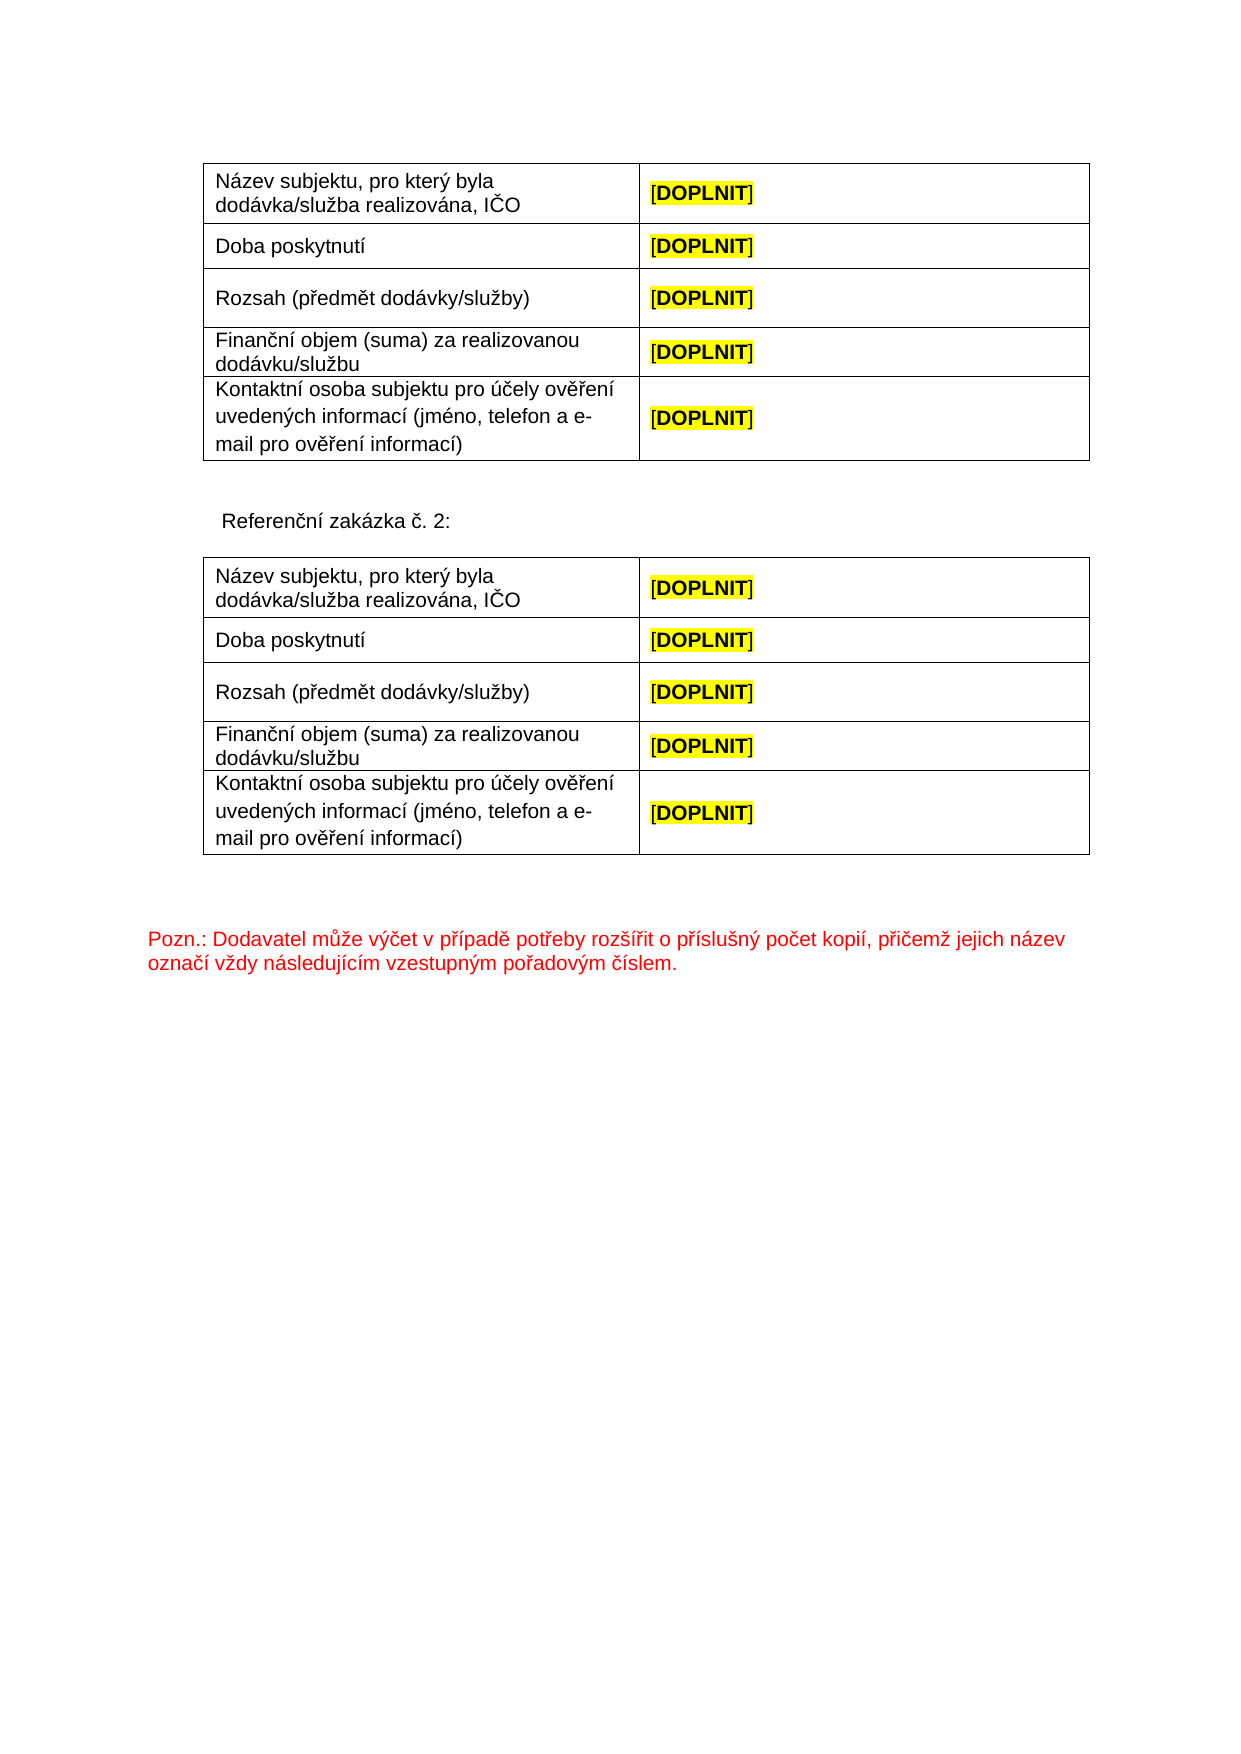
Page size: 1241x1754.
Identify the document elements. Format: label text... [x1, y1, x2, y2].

table_cell Rozsah (předmět dodávky/služby) [204, 663, 639, 721]
table_cell Doba poskytnutí [204, 618, 639, 662]
table_cell [DOPLNIT] [640, 618, 1089, 662]
table_cell Rozsah (předmět dodávky/služby) [204, 269, 639, 327]
table_cell Kontaktní osoba subjektu pro účely ověření uvedených informací (jméno, telefon a e-mail pro ověření informací) [204, 771, 639, 854]
list Referenční zakázka č. 2: [221, 509, 1092, 533]
table_cell [DOPLNIT] [640, 377, 1089, 460]
table_cell Kontaktní osoba subjektu pro účely ověření uvedených informací (jméno, telefon a e-mail pro ověření informací) [204, 377, 639, 460]
table_cell Doba poskytnutí [204, 224, 639, 268]
table_cell [DOPLNIT] [640, 722, 1089, 770]
table_cell [DOPLNIT] [640, 328, 1089, 376]
table_cell [DOPLNIT] [640, 269, 1089, 327]
table_header Název subjektu, pro který byla dodávka/služba realizována, IČO [204, 558, 639, 617]
table_cell [DOPLNIT] [640, 224, 1089, 268]
text Pozn.: Dodavatel může výčet v případě potřeby rozšířit o příslušný počet kopií, přičemž jejich název označí vždy následujícím vzestupným pořadovým číslem. [148, 927, 1092, 975]
table_cell Finanční objem (suma) za realizovanou dodávku/službu [204, 328, 639, 376]
table_header [DOPLNIT] [640, 558, 1089, 617]
table_cell Finanční objem (suma) za realizovanou dodávku/službu [204, 722, 639, 770]
table_cell [DOPLNIT] [640, 771, 1089, 854]
table_header Název subjektu, pro který byla dodávka/služba realizována, IČO [204, 164, 639, 223]
table_header [DOPLNIT] [640, 164, 1089, 223]
table_cell [DOPLNIT] [640, 663, 1089, 721]
